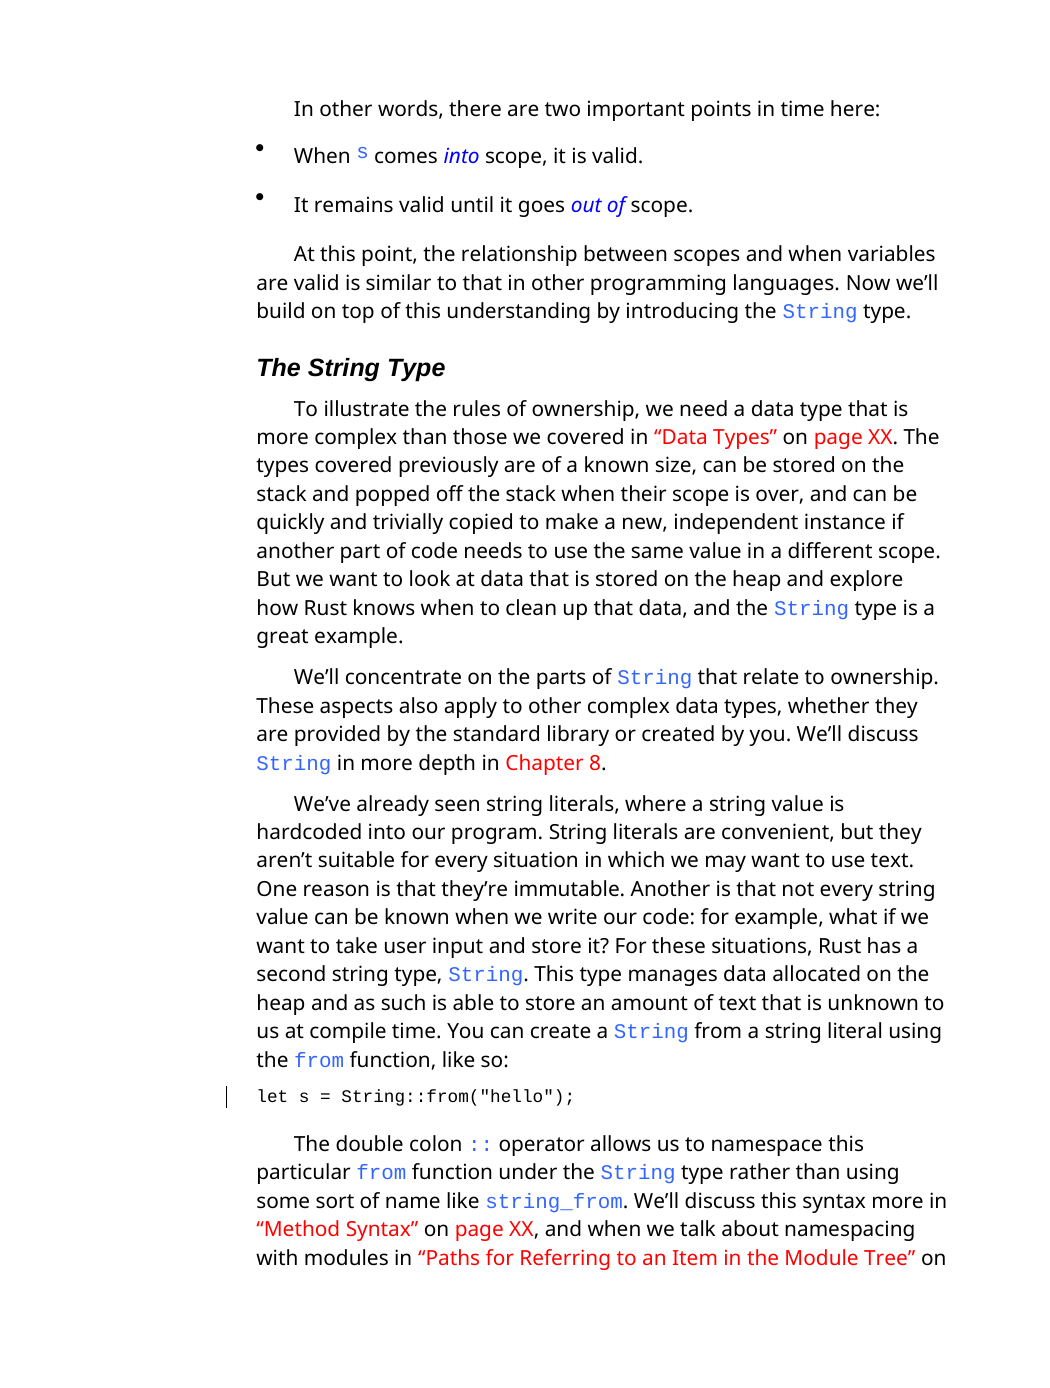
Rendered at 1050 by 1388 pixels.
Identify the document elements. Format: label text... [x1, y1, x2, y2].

text We’ll concentrate on the parts of String that relate to ownership. These aspects also apply to other complex data types, whether they are provided by the standard library or created by you. We’ll discuss String in more depth in Chapter 8. [256, 662, 950, 776]
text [256, 1129, 950, 1271]
text We’ve already seen string literals, where a string value is hardcoded into our program. String literals are convenient, but they aren’t suitable for every situation in which we may want to use text. One reason is that they’re immutable. Another is that not every string value can be known when we write our code: for example, what if we want to take user input and store it? For these situations, Rust has a second string type, String. This type manages data allocated on the heap and as such is able to store an amount of text that is unknown to us at compile time. You can create a String from a string literal using the from function, like so: [256, 789, 950, 1073]
text let s = String::from("hello"); [227, 1086, 950, 1108]
text The String Type [256, 350, 950, 381]
text At this point, the relationship between scopes and when variables are valid is similar to that in other programming languages. Now we’ll build on top of this understanding by introducing the String type. [256, 239, 950, 325]
list It remains valid until it goes out of scope. [256, 190, 950, 219]
list When s comes into scope, it is valid. [256, 141, 950, 169]
text In other words, there are two important points in time here: [256, 94, 950, 122]
text To illustrate the rules of ownership, we need a data type that is more complex than those we covered in “Data Types” on page XX. The types covered previously are of a known size, can be stored on the stack and popped off the stack when their scope is over, and can be quickly and trivially copied to make a new, independent instance if another part of code needs to use the same value in a different scope. But we want to look at data that is stored on the heap and explore how Rust knows when to clean up that data, and the String type is a great example. [256, 394, 950, 650]
